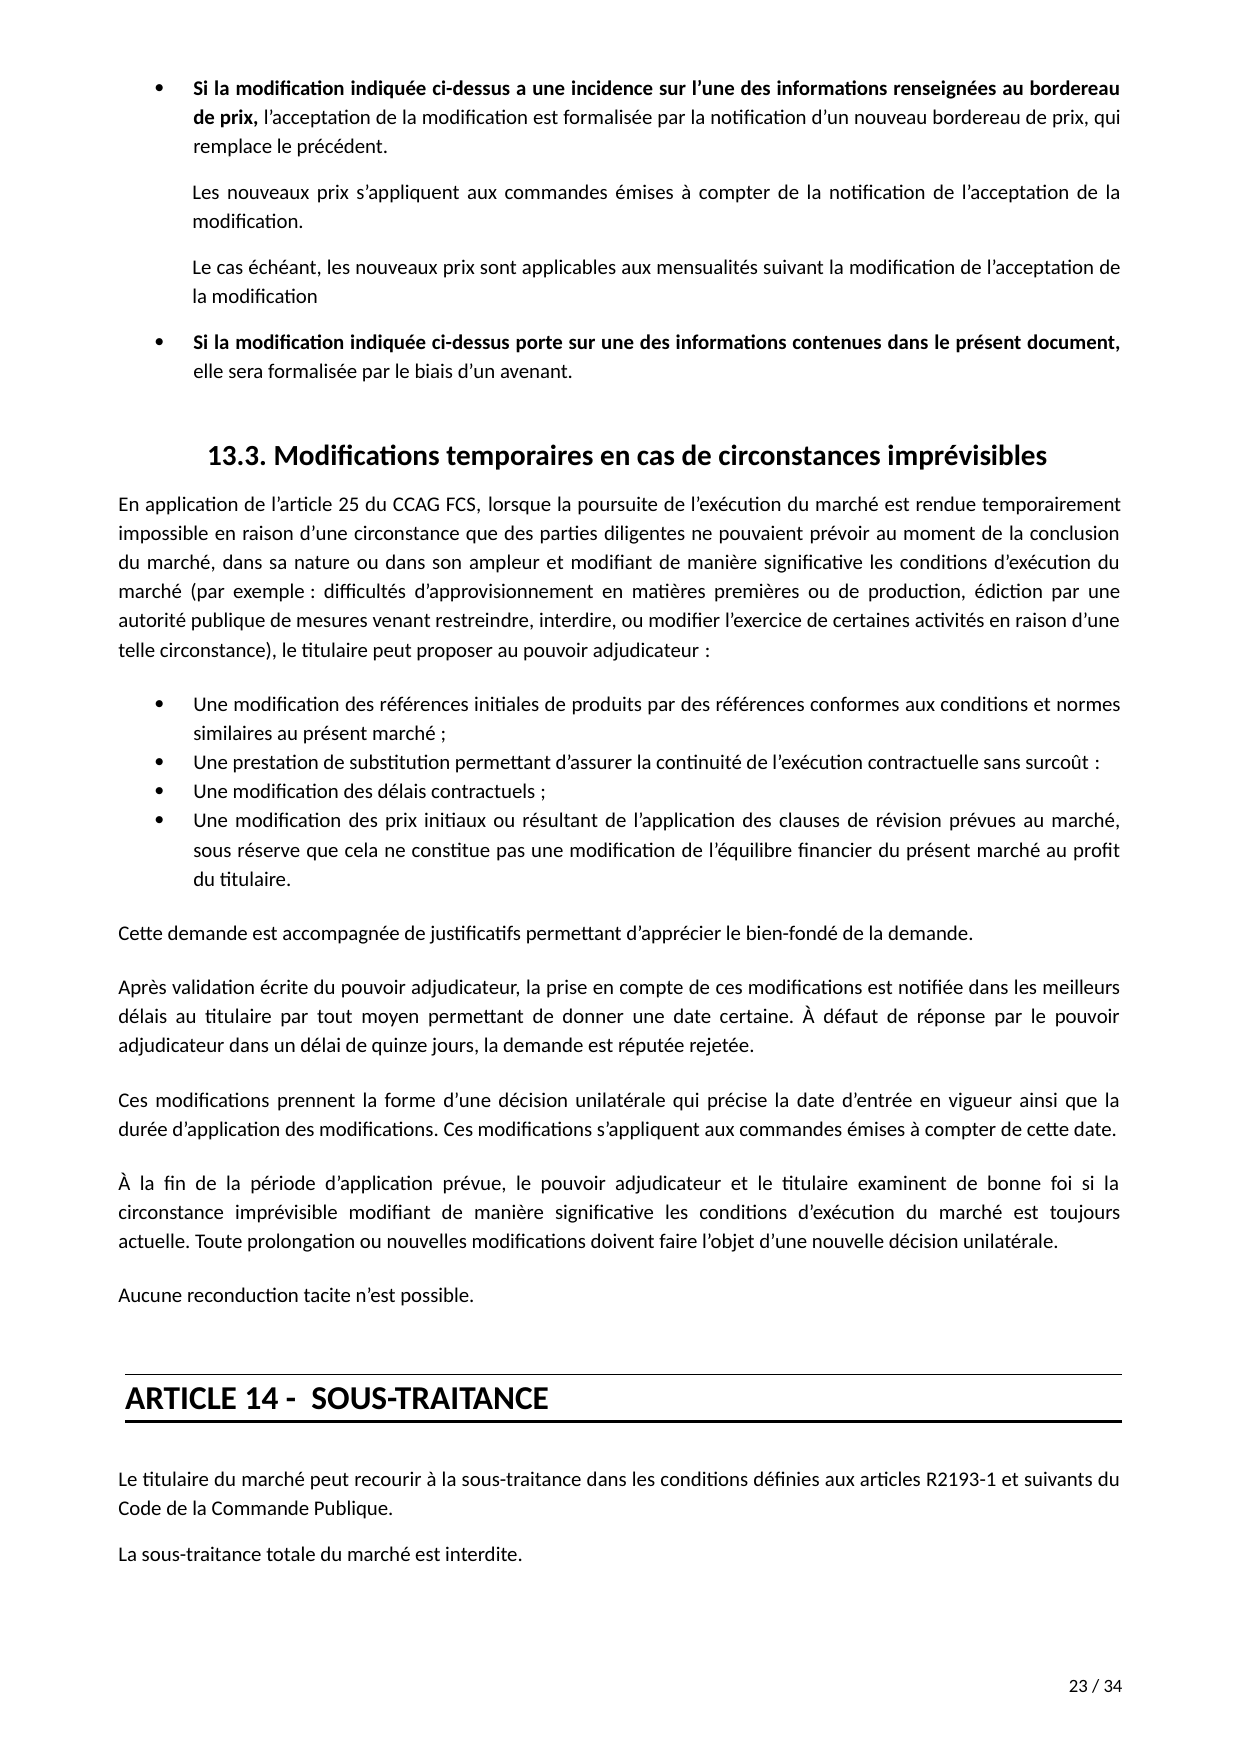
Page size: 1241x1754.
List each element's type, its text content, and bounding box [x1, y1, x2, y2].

text Cette demande est accompagnée de justificatifs permettant d’apprécier le bien-fondé de la demande. [118, 920, 1122, 946]
text En application de l’article 25 du CCAG FCS, lorsque la poursuite de l’exécution du marché est rendue temporairement impossible en raison d’une circonstance que des parties diligentes ne pouvaient prévoir au moment de la conclusion du marché, dans sa nature ou dans son ampleur et modifiant de manière significative les conditions d’exécution du marché (par exemple : difficultés d’approvisionnement en matières premières ou de production, édiction par une autorité publique de mesures venant restreindre, interdire, ou modifier l’exercice de certaines activités en raison d’une telle circonstance), le titulaire peut proposer au pouvoir adjudicateur : [118, 491, 1122, 662]
text Le cas échéant, les nouveaux prix sont applicables aux mensualités suivant la modification de l’acceptation de la modification [192, 254, 1122, 309]
text Après validation écrite du pouvoir adjudicateur, la prise en compte de ces modifications est notifiée dans les meilleurs délais au titulaire par tout moyen permettant de donner une date certaine. À défaut de réponse par le pouvoir adjudicateur dans un délai de quinze jours, la demande est réputée rejetée. [118, 974, 1122, 1058]
text Aucune reconduction tacite n’est possible. [118, 1283, 1122, 1308]
list Si la modification indiquée ci-dessus a une incidence sur l’une des informations renseignées au bordereau de prix, l’acceptation de la modification est formalisée par la notification d’un nouveau bordereau de prix, qui remplace le précédent. [156, 75, 1122, 159]
subtitle Modifications temporaires en cas de circonstances imprévisibles [133, 437, 1122, 473]
text Les nouveaux prix s’appliquent aux commandes émises à compter de la notification de l’acceptation de la modification. [192, 179, 1122, 234]
text Le titulaire du marché peut recourir à la sous-traitance dans les conditions définies aux articles R2193-1 et suivants du Code de la Commande Publique. [118, 1466, 1122, 1521]
subtitle SOUS-TRAITANCE [125, 1375, 1122, 1420]
list Si la modification indiquée ci-dessus porte sur une des informations contenues dans le présent document, elle sera formalisée par le biais d’un avenant. [156, 329, 1122, 384]
list Une modification des délais contractuels ; [156, 778, 1122, 804]
list Une modification des références initiales de produits par des références conformes aux conditions et normes similaires au présent marché ; [156, 691, 1122, 746]
list Une prestation de substitution permettant d’assurer la continuité de l’exécution contractuelle sans surcoût : [156, 749, 1122, 775]
list Une modification des prix initiaux ou résultant de l’application des clauses de révision prévues au marché, sous réserve que cela ne constitue pas une modification de l’équilibre financier du présent marché au profit du titulaire. [156, 808, 1122, 891]
text La sous-traitance totale du marché est interdite. [118, 1541, 1122, 1567]
text Ces modifications prennent la forme d’une décision unilatérale qui précise la date d’entrée en vigueur ainsi que la durée d’application des modifications. Ces modifications s’appliquent aux commandes émises à compter de cette date. [118, 1087, 1122, 1141]
text À la fin de la période d’application prévue, le pouvoir adjudicateur et le titulaire examinent de bonne foi si la circonstance imprévisible modifiant de manière significative les conditions d’exécution du marché est toujours actuelle. Toute prolongation ou nouvelles modifications doivent faire l’objet d’une nouvelle décision unilatérale. [118, 1170, 1122, 1254]
